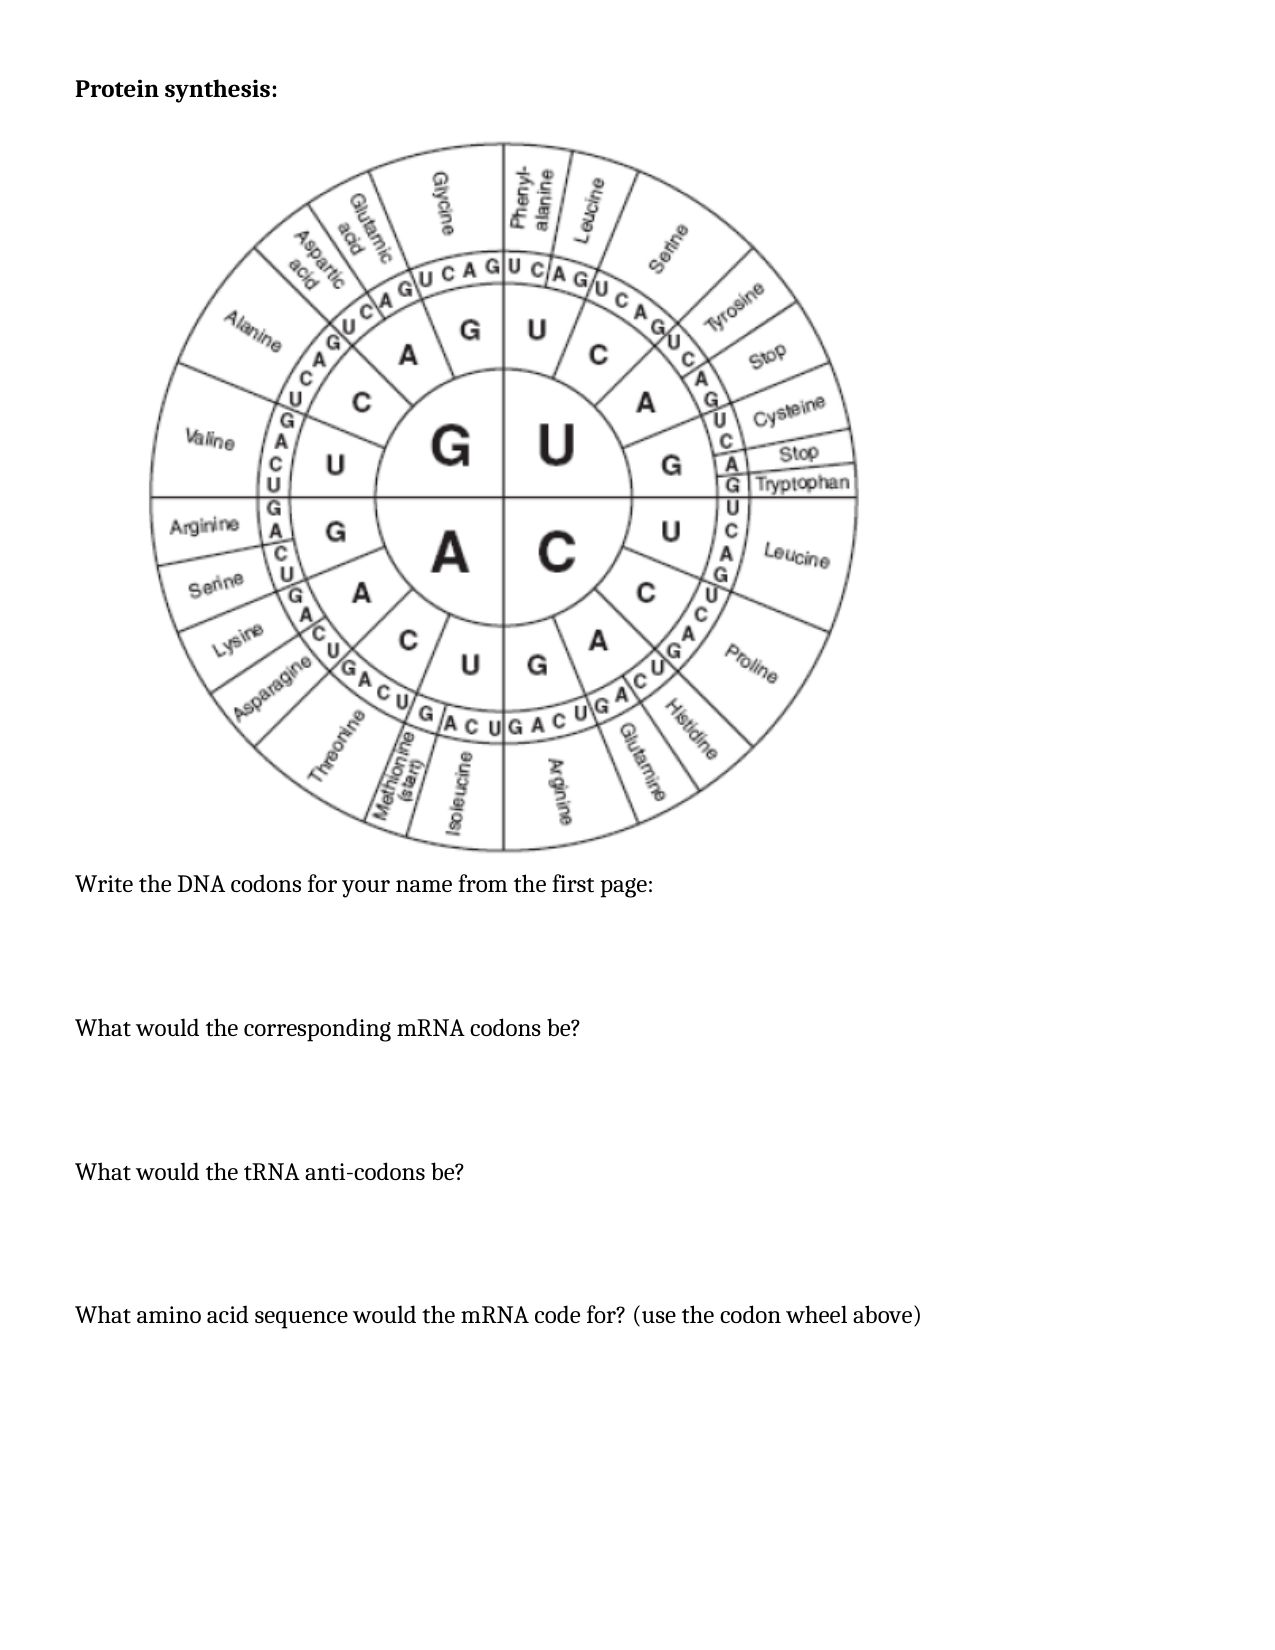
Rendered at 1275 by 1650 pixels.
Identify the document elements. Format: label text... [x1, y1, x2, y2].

text What would the corresponding mRNA codons be? [75, 1014, 1200, 1043]
text What would the tRNA anti-codons be? [75, 1158, 1200, 1186]
text What amino acid sequence would the mRNA code for? (use the codon wheel above) [75, 1301, 1200, 1330]
text Write the DNA codons for your name from the first page: [75, 870, 1200, 899]
picture [75, 132, 886, 871]
text Protein synthesis: [75, 75, 1200, 104]
